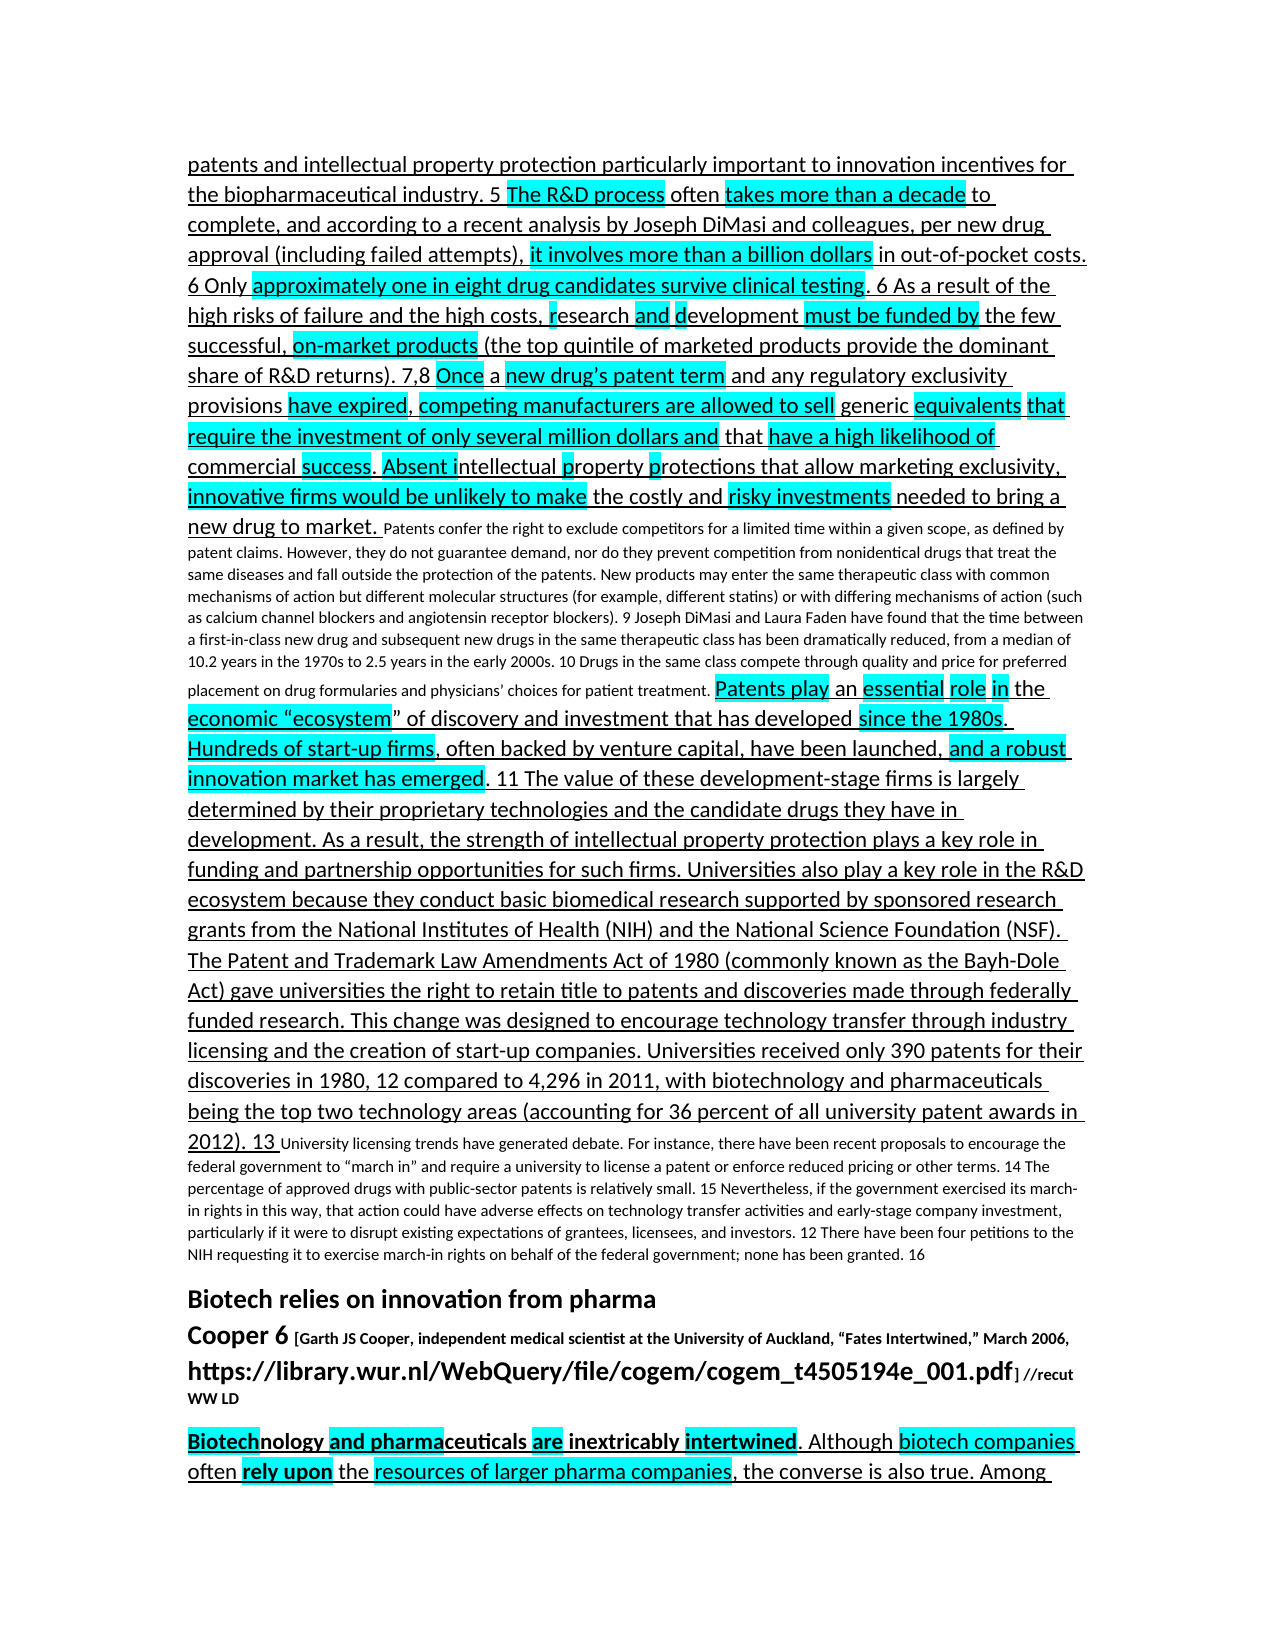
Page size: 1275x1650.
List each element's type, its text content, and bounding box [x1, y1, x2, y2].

subtitle Biotech relies on innovation from pharma [187, 1283, 1087, 1316]
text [187, 1427, 1087, 1485]
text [187, 150, 1087, 265]
text Cooper 6 [Garth JS Cooper, independent medical scientist at the University of Auckland, “Fates Intertwined,” March 2006, https://library.wur.nl/WebQuery/file/cogem/cogem_t4505194e_001.pdf] //recut WW LD [187, 1318, 1087, 1409]
